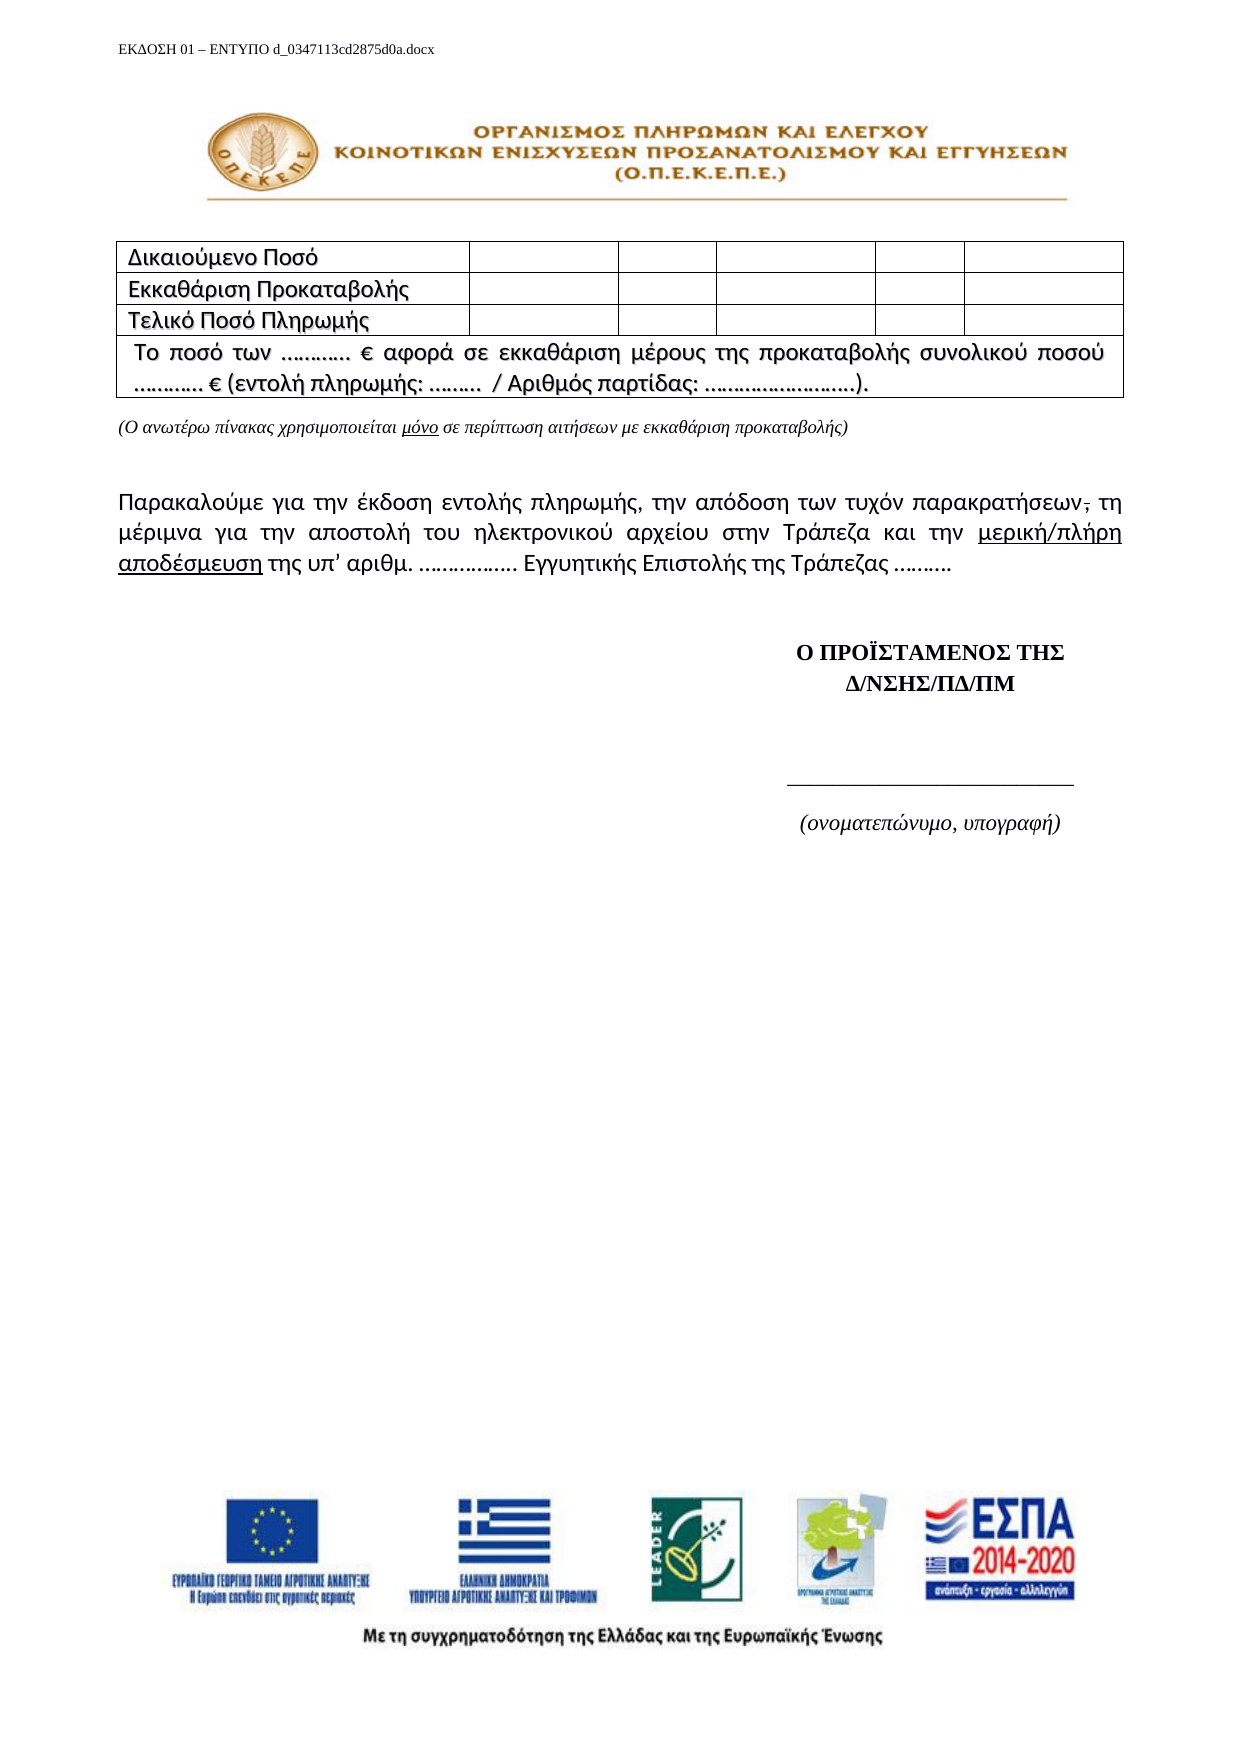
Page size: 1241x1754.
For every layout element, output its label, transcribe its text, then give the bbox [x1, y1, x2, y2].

table_cell [470, 242, 618, 272]
table_cell [717, 305, 875, 335]
table_cell [619, 305, 716, 335]
text Παρακαλούμε για την έκδοση εντολής πληρωμής, την απόδοση των τυχόν παρακρατήσεων, τη μέριμνα για την αποστολή του ηλεκτρονικού αρχείου στην Τράπεζα και την μερική/πλήρη αποδέσμευση της υπ’ αριθμ. …………….. Εγγυητικής Επιστολής της Τράπεζας ………. [118, 486, 1122, 578]
table_cell Το ποσό των ………… € αφορά σε εκκαθάριση μέρους της προκαταβολής συνολικού ποσού ………… € (εντολή πληρωμής: ……… / Αριθμός παρτίδας: ……………………..). [117, 336, 1123, 397]
text _________________________ [738, 762, 1122, 789]
table_cell [965, 305, 1123, 335]
text (ονοματεπώνυμο, υπογραφή) [738, 809, 1122, 835]
table_cell [619, 273, 716, 304]
table_cell [470, 273, 618, 304]
text (Ο ανωτέρω πίνακας χρησιμοποιείται μόνο σε περίπτωση αιτήσεων με εκκαθάριση προκαταβολής) [118, 416, 1122, 438]
table_cell [876, 273, 964, 304]
table_cell [965, 242, 1123, 272]
picture [159, 1490, 1081, 1657]
table_cell [965, 273, 1123, 304]
table_cell [470, 305, 618, 335]
table_cell Τελικό Ποσό Πληρωμής [117, 305, 469, 335]
table_cell [717, 273, 875, 304]
text Ο ΠΡΟΪΣΤΑΜΕΝΟΣ ΤΗΣ Δ/ΝΣΗΣ/ΠΔ/ΠΜ [738, 639, 1122, 697]
table_cell [876, 305, 964, 335]
table_cell [717, 242, 875, 272]
table_cell Δικαιούμενο Ποσό [117, 242, 469, 272]
table_cell [876, 242, 964, 272]
table_cell [619, 242, 716, 272]
table_cell Εκκαθάριση Προκαταβολής [117, 273, 469, 304]
